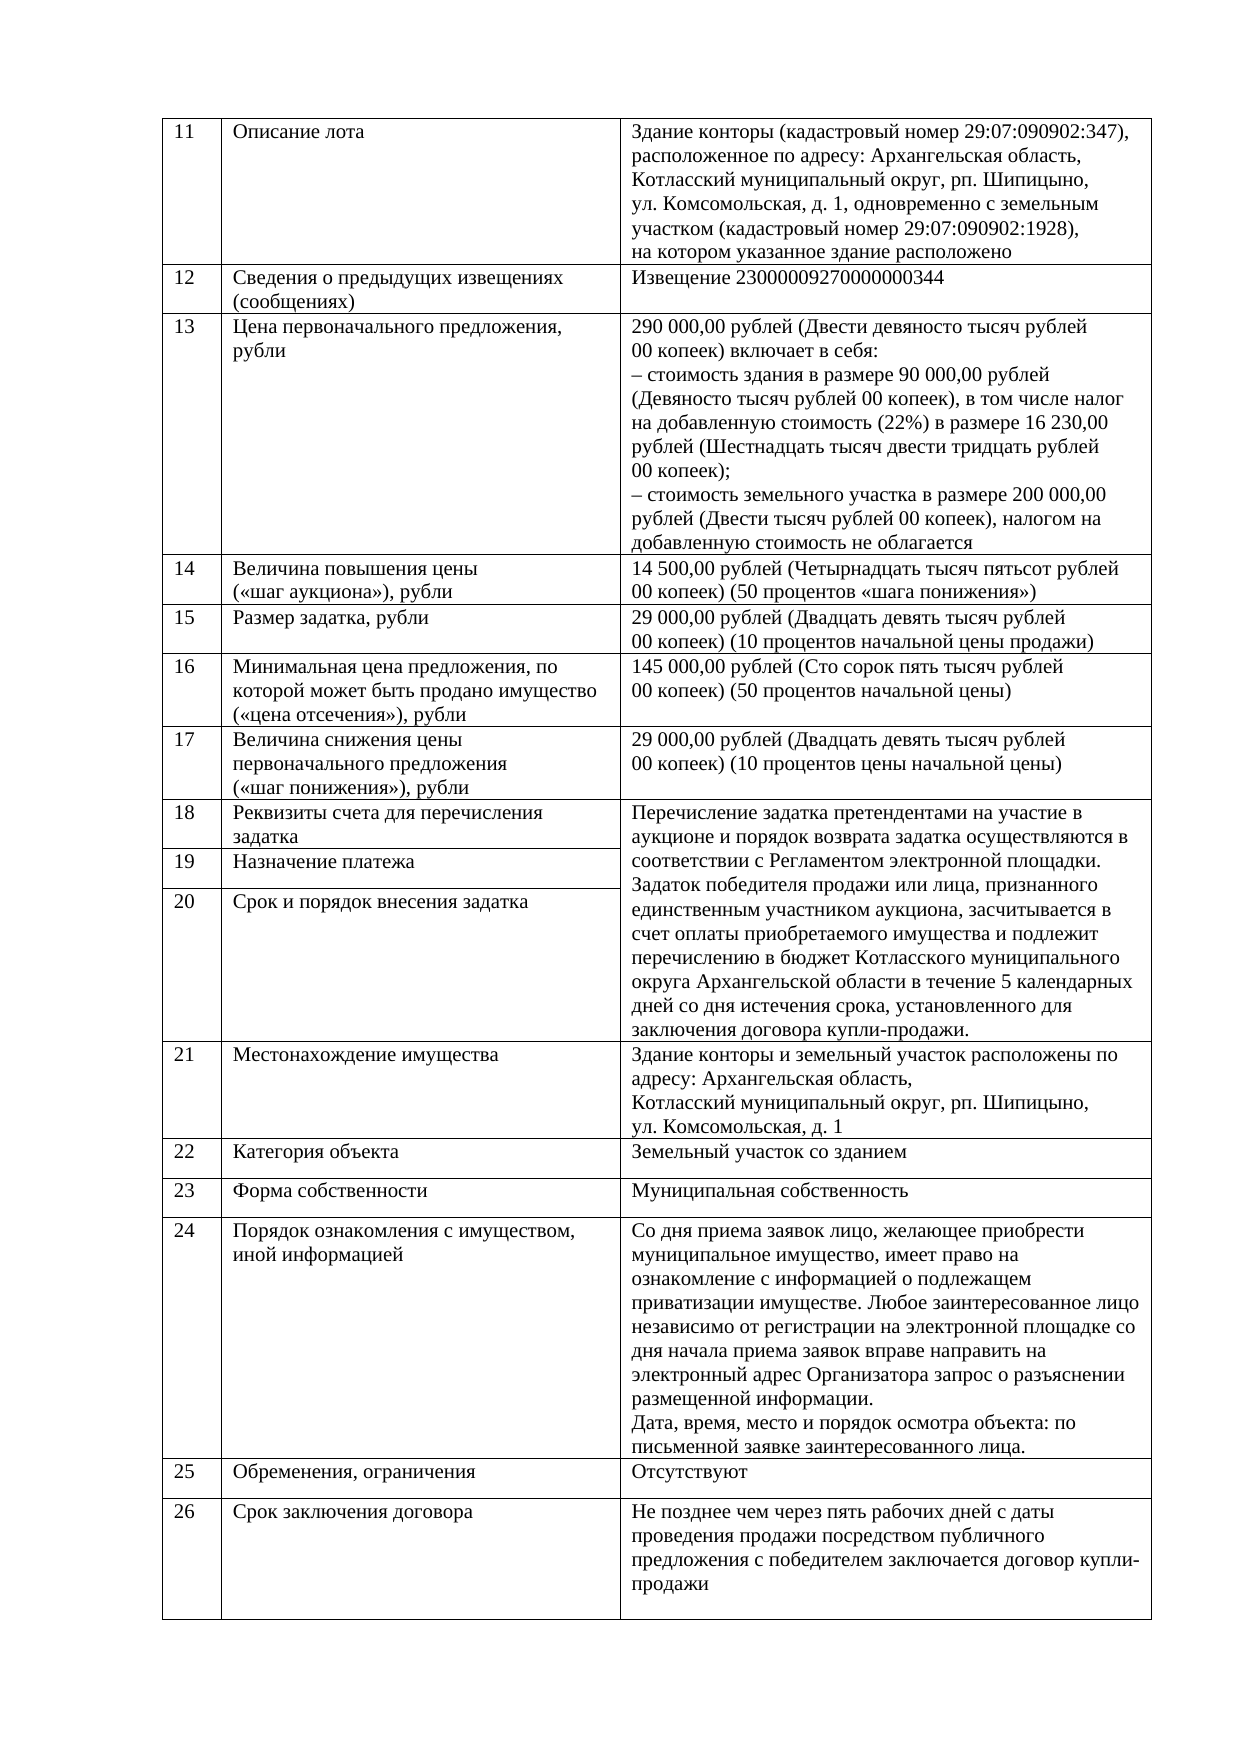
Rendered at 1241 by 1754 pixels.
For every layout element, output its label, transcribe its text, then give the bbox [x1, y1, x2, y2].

table_cell Порядок ознакомления с имуществом, иной информацией [222, 1218, 620, 1458]
table_cell Величина снижения цены первоначального предложения («шаг понижения»), рубли [222, 727, 620, 799]
table_cell 22 [163, 1139, 221, 1177]
table_cell 21 [163, 1042, 221, 1138]
table_cell Описание лота [222, 119, 620, 263]
table_cell Категория объекта [222, 1139, 620, 1177]
table_cell Со дня приема заявок лицо, желающее приобрести муниципальное имущество, имеет право на ознакомление с информацией о подлежащем приватизации имуществе. Любое заинтересованное лицо независимо от регистрации на электронной площадке со дня начала приема заявок вправе направить на электронный адрес Организатора запрос о разъяснении размещенной информации. Дата, время, место и порядок осмотра объекта: по письменной заявке заинтересованного лица. [874, 1218, 1151, 1458]
table_cell Земельный участок со зданием [621, 1139, 1151, 1177]
table_cell Перечисление задатка претендентами на участие в аукционе и порядок возврата задатка осуществляются в соответствии с Регламентом электронной площадки. Задаток победителя продажи или лица, признанного единственным участником аукциона, засчитывается в счет оплаты приобретаемого имущества и подлежит перечислению в бюджет Котласского муниципального округа Архангельской области в течение 5 календарных дней со дня истечения срока, установленного для заключения договора купли-продажи. [621, 800, 1151, 1041]
table_cell 16 [163, 654, 221, 726]
table_cell 17 [163, 727, 221, 799]
table_cell Обременения, ограничения [222, 1459, 620, 1498]
table_cell 26 [163, 1499, 221, 1619]
table_cell Извещение 23000009270000000344 [621, 265, 1151, 313]
table_cell Цена первоначального предложения, рубли [222, 314, 620, 554]
table_cell 145 000,00 рублей (Сто сорок пять тысяч рублей 00 копеек) (50 процентов начальной цены) [621, 654, 1151, 726]
table_cell Здание конторы и земельный участок расположены по адресу: Архангельская область, Котласский муниципальный округ, рп. Шипицыно, ул. Комсомольская, д. 1 [621, 1042, 1151, 1138]
table_cell 29 000,00 рублей (Двадцать девять тысяч рублей 00 копеек) (10 процентов цены начальной цены) [621, 727, 1151, 799]
table_cell Реквизиты счета для перечисления задатка [222, 800, 620, 848]
table_cell Местонахождение имущества [222, 1042, 620, 1138]
table_cell 15 [163, 605, 221, 653]
table_cell Не позднее чем через пять рабочих дней с даты проведения продажи посредством публичного предложения с победителем заключается договор купли-продажи [621, 1499, 1151, 1619]
table_cell 290 000,00 рублей (Двести девяносто тысяч рублей 00 копеек) включает в себя: – стоимость здания в размере 90 000,00 рублей (Девяносто тысяч рублей 00 копеек), в том числе налог на добавленную стоимость (22%) в размере 16 230,00 рублей (Шестнадцать тысяч двести тридцать рублей 00 копеек); – стоимость земельного участка в размере 200 000,00 рублей (Двести тысяч рублей 00 копеек), налогом на добавленную стоимость не облагается [621, 314, 1151, 554]
table_cell Минимальная цена предложения, по которой может быть продано имущество («цена отсечения»), рубли [222, 654, 620, 726]
table_cell Здание конторы (кадастровый номер 29:07:090902:347), расположенное по адресу: Архангельская область, Котласский муниципальный округ, рп. Шипицыно, ул. Комсомольская, д. 1, одновременно с земельным участком (кадастровый номер 29:07:090902:1928), на котором указанное здание расположено [621, 119, 1151, 263]
table_cell 18 [163, 800, 221, 848]
table_cell 29 000,00 рублей (Двадцать девять тысяч рублей 00 копеек) (10 процентов начальной цены продажи) [621, 605, 1151, 653]
table_cell Отсутствуют [621, 1459, 1151, 1498]
table_cell 14 [163, 555, 221, 603]
table_cell Размер задатка, рубли [222, 605, 620, 653]
table_cell 20 [163, 889, 221, 1041]
table_cell Назначение платежа [222, 849, 620, 888]
table_cell Величина повышения цены («шаг аукциона»), рубли [222, 555, 620, 603]
table_cell 14 500,00 рублей (Четырнадцать тысяч пятьсот рублей 00 копеек) (50 процентов «шага понижения») [621, 555, 1151, 603]
table_cell Срок и порядок внесения задатка [222, 889, 620, 1041]
table_cell 24 [163, 1218, 221, 1458]
table_cell 13 [163, 314, 221, 554]
table_cell 11 [163, 119, 221, 263]
table_cell 12 [163, 265, 221, 313]
table_cell 25 [163, 1459, 221, 1498]
table_cell Сведения о предыдущих извещениях (сообщениях) [222, 265, 620, 313]
table_cell Срок заключения договора [222, 1499, 620, 1619]
table_cell 19 [163, 849, 221, 888]
table_cell Форма собственности [222, 1179, 620, 1217]
table_cell Муниципальная собственность [621, 1179, 1151, 1217]
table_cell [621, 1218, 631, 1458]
table_cell 23 [163, 1179, 221, 1217]
